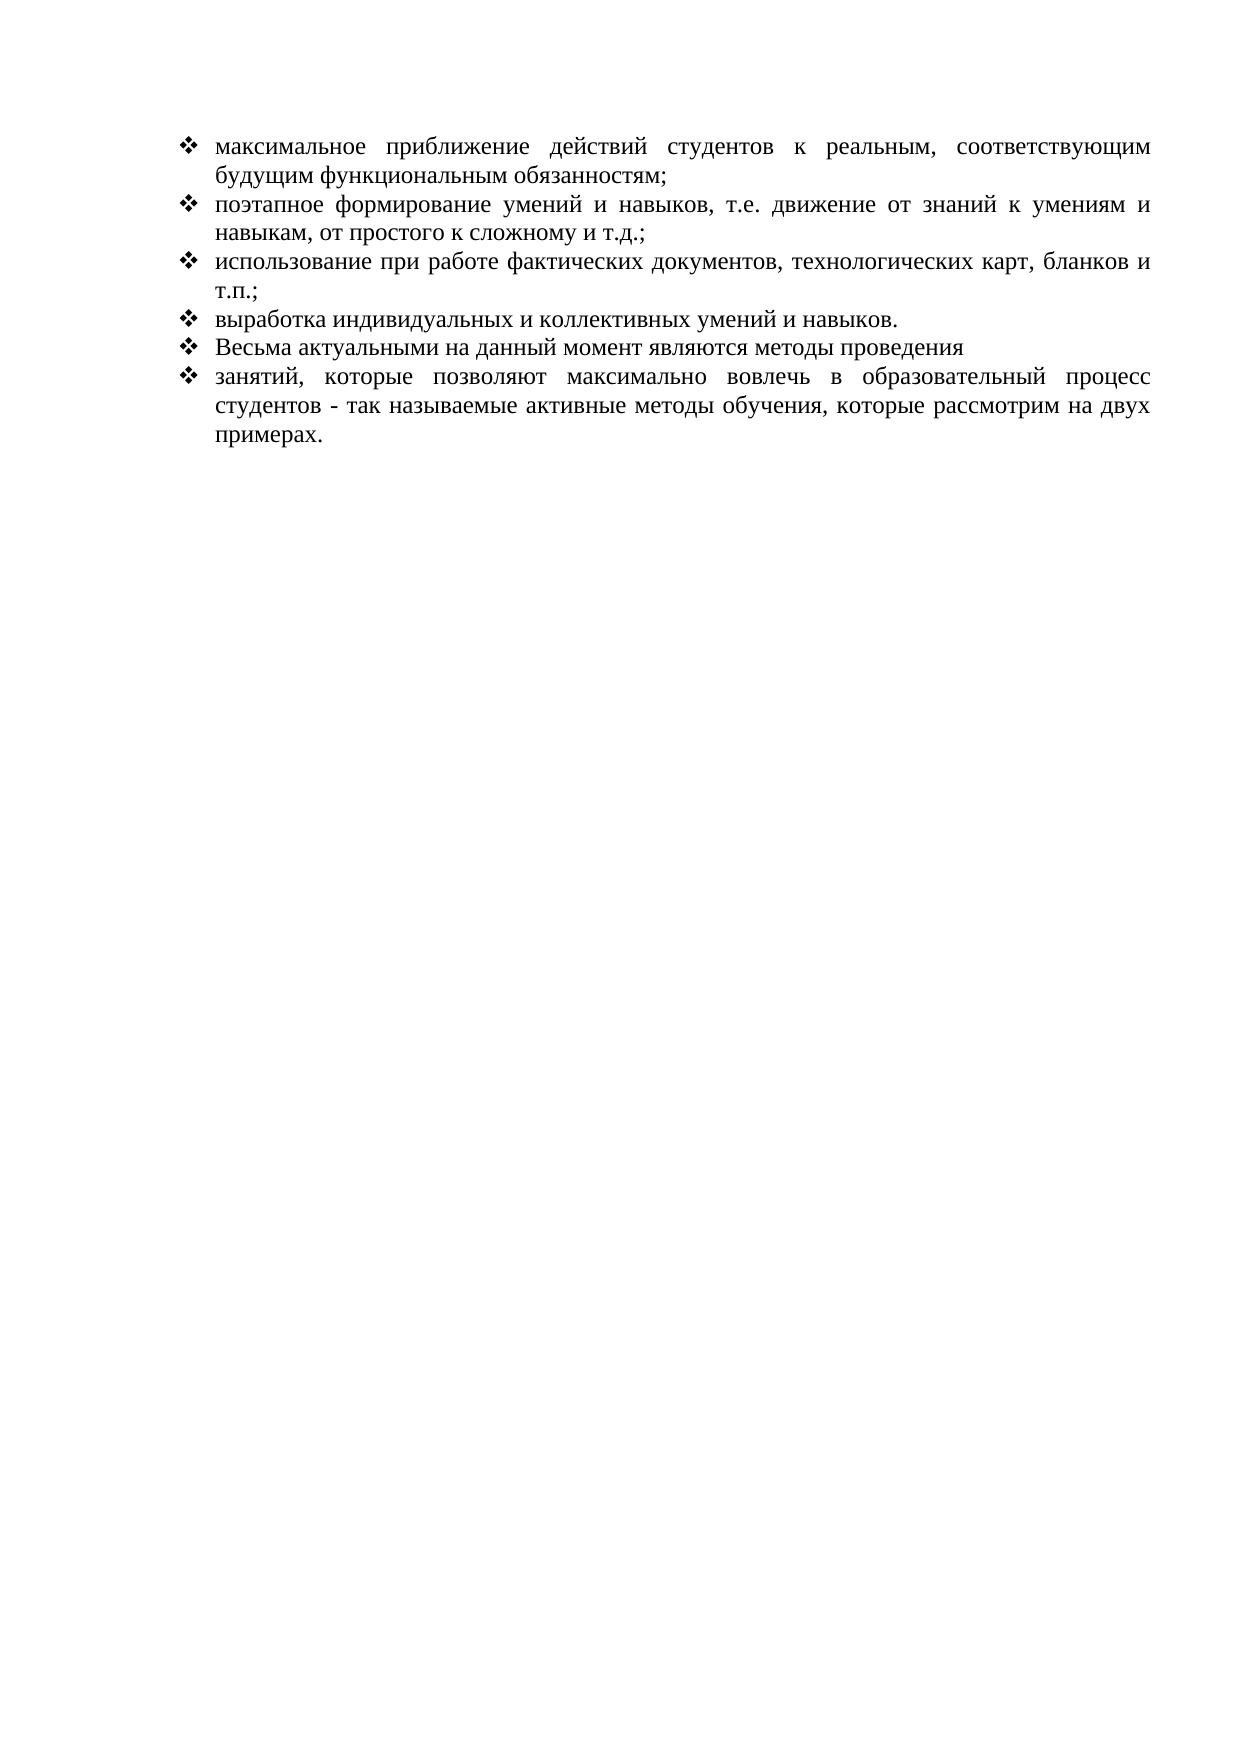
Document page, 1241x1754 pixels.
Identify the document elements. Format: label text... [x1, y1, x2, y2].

list выработка индивидуальных и коллективных умений и навыков. [177, 304, 1152, 332]
list использование при работе фактических документов, технологических карт, бланков и т.п.; [177, 246, 1152, 304]
list Весьма актуальными на данный момент являются методы проведения [177, 332, 1152, 361]
list поэтапное формирование умений и навыков, т.е. движение от знаний к умениям и навыкам, от простого к сложному и т.д.; [177, 189, 1152, 246]
list максимальное приближение действий студентов к реальным, соответствующим будущим функциональным обязанностям; [177, 131, 1152, 189]
list занятий, которые позволяют максимально вовлечь в образовательный процесс студентов - так называемые активные методы обучения, которые рассмотрим на двух примерах. [177, 361, 1152, 447]
